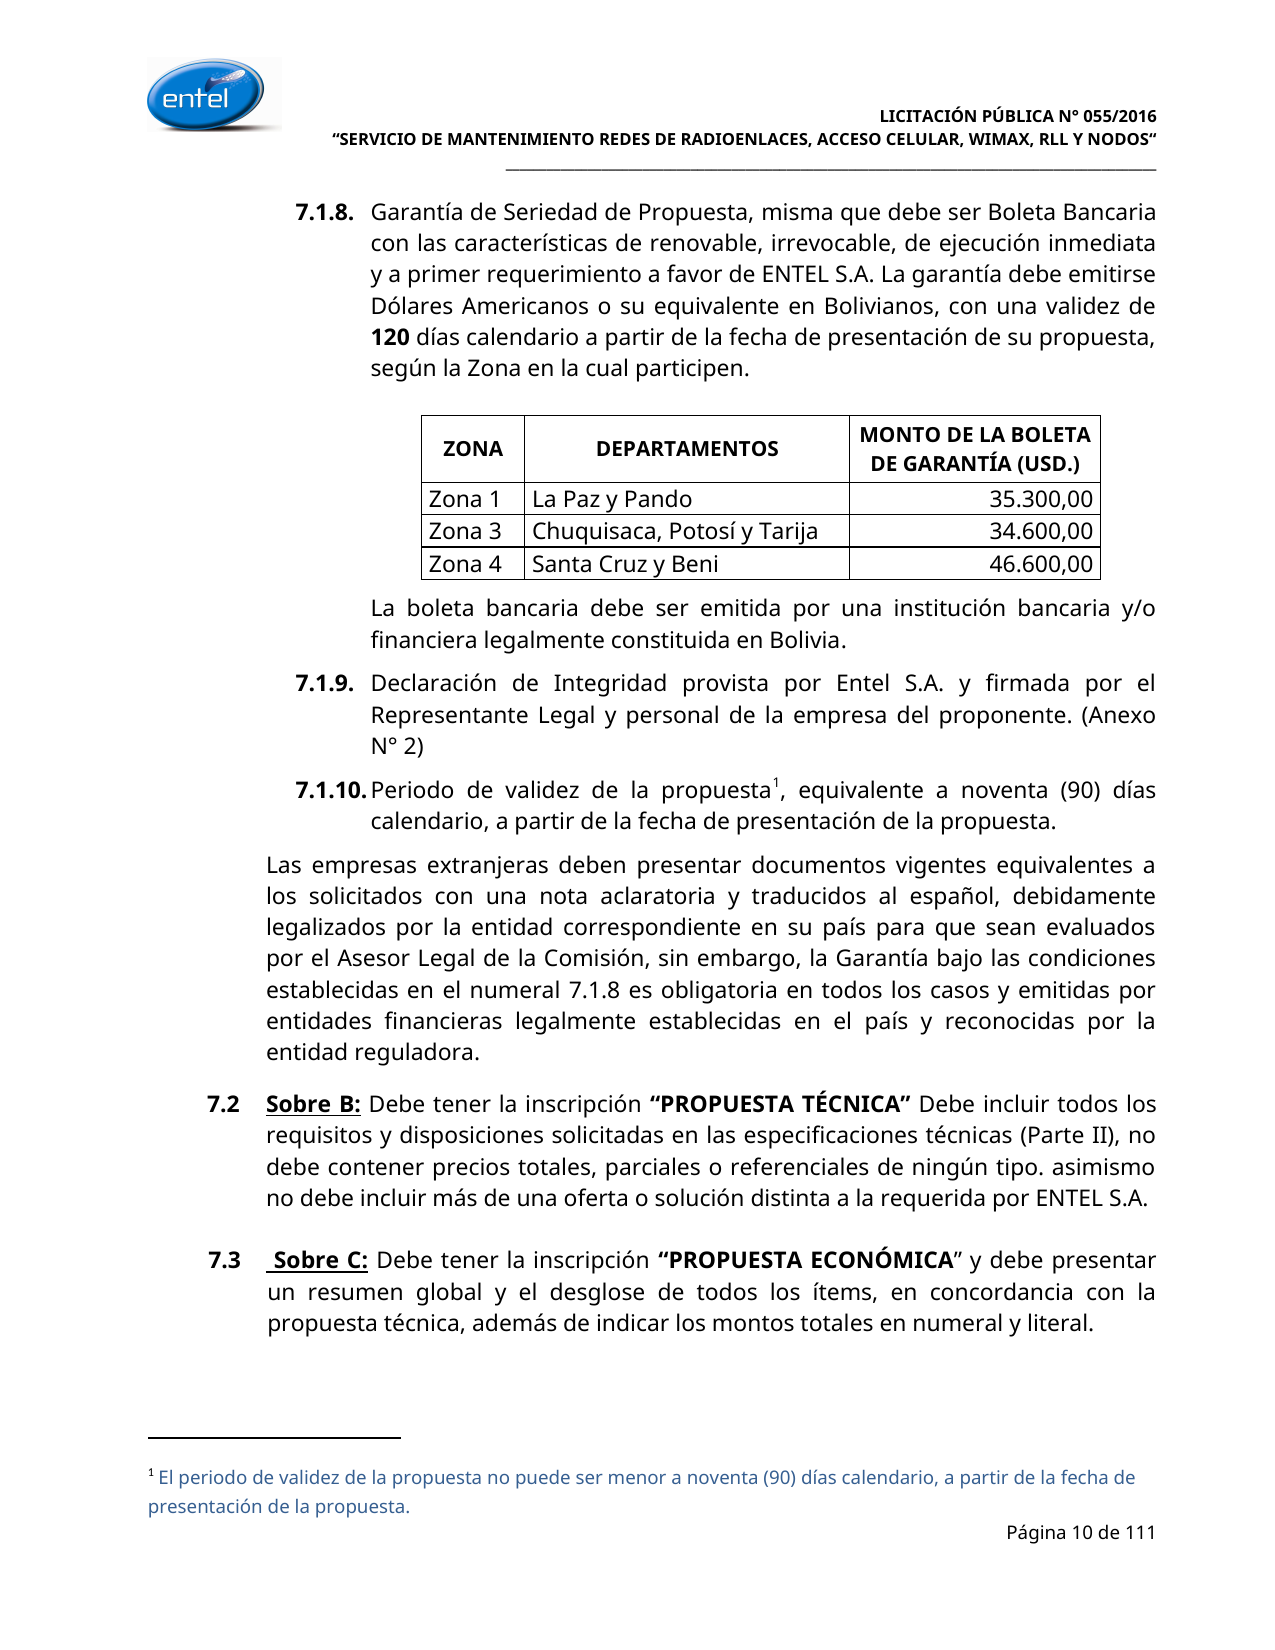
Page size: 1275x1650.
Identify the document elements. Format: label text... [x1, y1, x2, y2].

table_cell Zona 3 [422, 515, 524, 546]
list Periodo de validez de la propuesta, equivalente a noventa (90) días calendario, a partir de la fecha de presentación de la propuesta. [295, 773, 1157, 836]
table_cell 46.600,00 [850, 548, 1100, 579]
table_header MONTO DE LA BOLETA DE GARANTÍA (USD.) [850, 416, 1100, 482]
text Las empresas extranjeras deben presentar documentos vigentes equivalentes a los solicitados con una nota aclaratoria y traducidos al español, debidamente legalizados por la entidad correspondiente en su país para que sean evaluados por el Asesor Legal de la Comisión, sin embargo, la Garantía bajo las condiciones establecidas en el numeral 7.1.8 es obligatoria en todos los casos y emitidas por entidades financieras legalmente establecidas en el país y reconocidas por la entidad reguladora. [266, 848, 1157, 1067]
list Sobre C: Debe tener la inscripción “PROPUESTA ECONÓMICA” y debe presentar un resumen global y el desglose de todos los ítems, en concordancia con la propuesta técnica, además de indicar los montos totales en numeral y literal. [208, 1244, 1157, 1338]
table_cell Zona 4 [422, 548, 524, 579]
table_cell La Paz y Pando [525, 483, 849, 514]
table_cell 34.600,00 [850, 515, 1100, 546]
list Sobre B: Debe tener la inscripción “PROPUESTA TÉCNICA” Debe incluir todos los requisitos y disposiciones solicitadas en las especificaciones técnicas (Parte II), no debe contener precios totales, parciales o referenciales de ningún tipo. asimismo no debe incluir más de una oferta o solución distinta a la requerida por ENTEL S.A. [207, 1088, 1157, 1213]
table_cell Chuquisaca, Potosí y Tarija [525, 515, 849, 546]
table_cell Santa Cruz y Beni [525, 548, 849, 579]
table_cell Zona 1 [422, 483, 524, 514]
list Declaración de Integridad provista por Entel S.A. y firmada por el Representante Legal y personal de la empresa del proponente. (Anexo N° 2) [295, 667, 1157, 761]
list Garantía de Seriedad de Propuesta, misma que debe ser Boleta Bancaria con las características de renovable, irrevocable, de ejecución inmediata y a primer requerimiento a favor de ENTEL S.A. La garantía debe emitirse Dólares Americanos o su equivalente en Bolivianos, con una validez de 120 días calendario a partir de la fecha de presentación de su propuesta, según la Zona en la cual participen. [295, 196, 1157, 383]
table_header DEPARTAMENTOS [525, 416, 849, 482]
table_cell 35.300,00 [850, 483, 1100, 514]
picture [147, 57, 282, 132]
table_header ZONA [422, 416, 524, 482]
list La boleta bancaria debe ser emitida por una institución bancaria y/o financiera legalmente constituida en Bolivia. [370, 592, 1157, 655]
